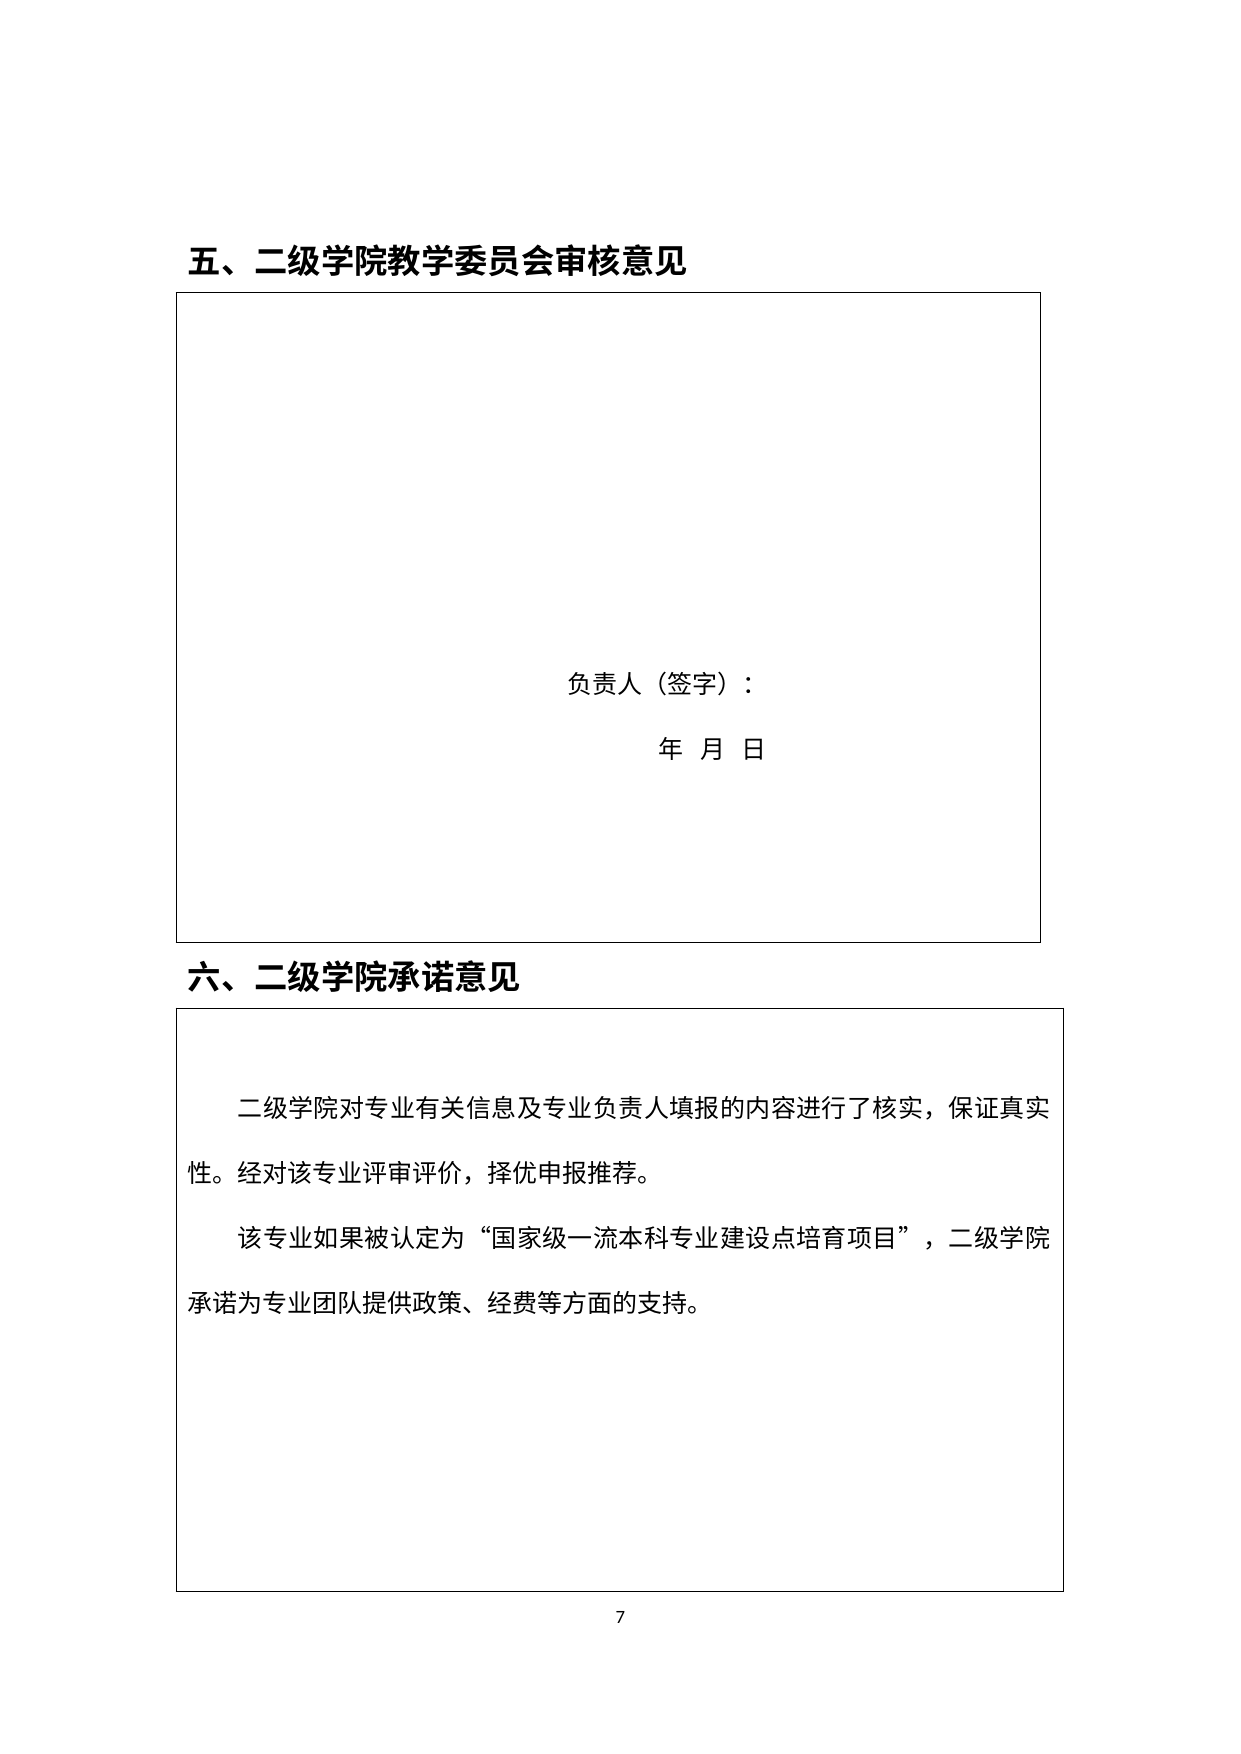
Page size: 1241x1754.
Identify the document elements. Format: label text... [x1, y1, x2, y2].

text 五、二级学院教学委员会审核意见 [187, 227, 1053, 292]
text 六、二级学院承诺意见 [187, 943, 1053, 1008]
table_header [177, 1009, 1063, 1591]
table_header 负责人（签字）： 年 月 日 [177, 293, 1040, 942]
